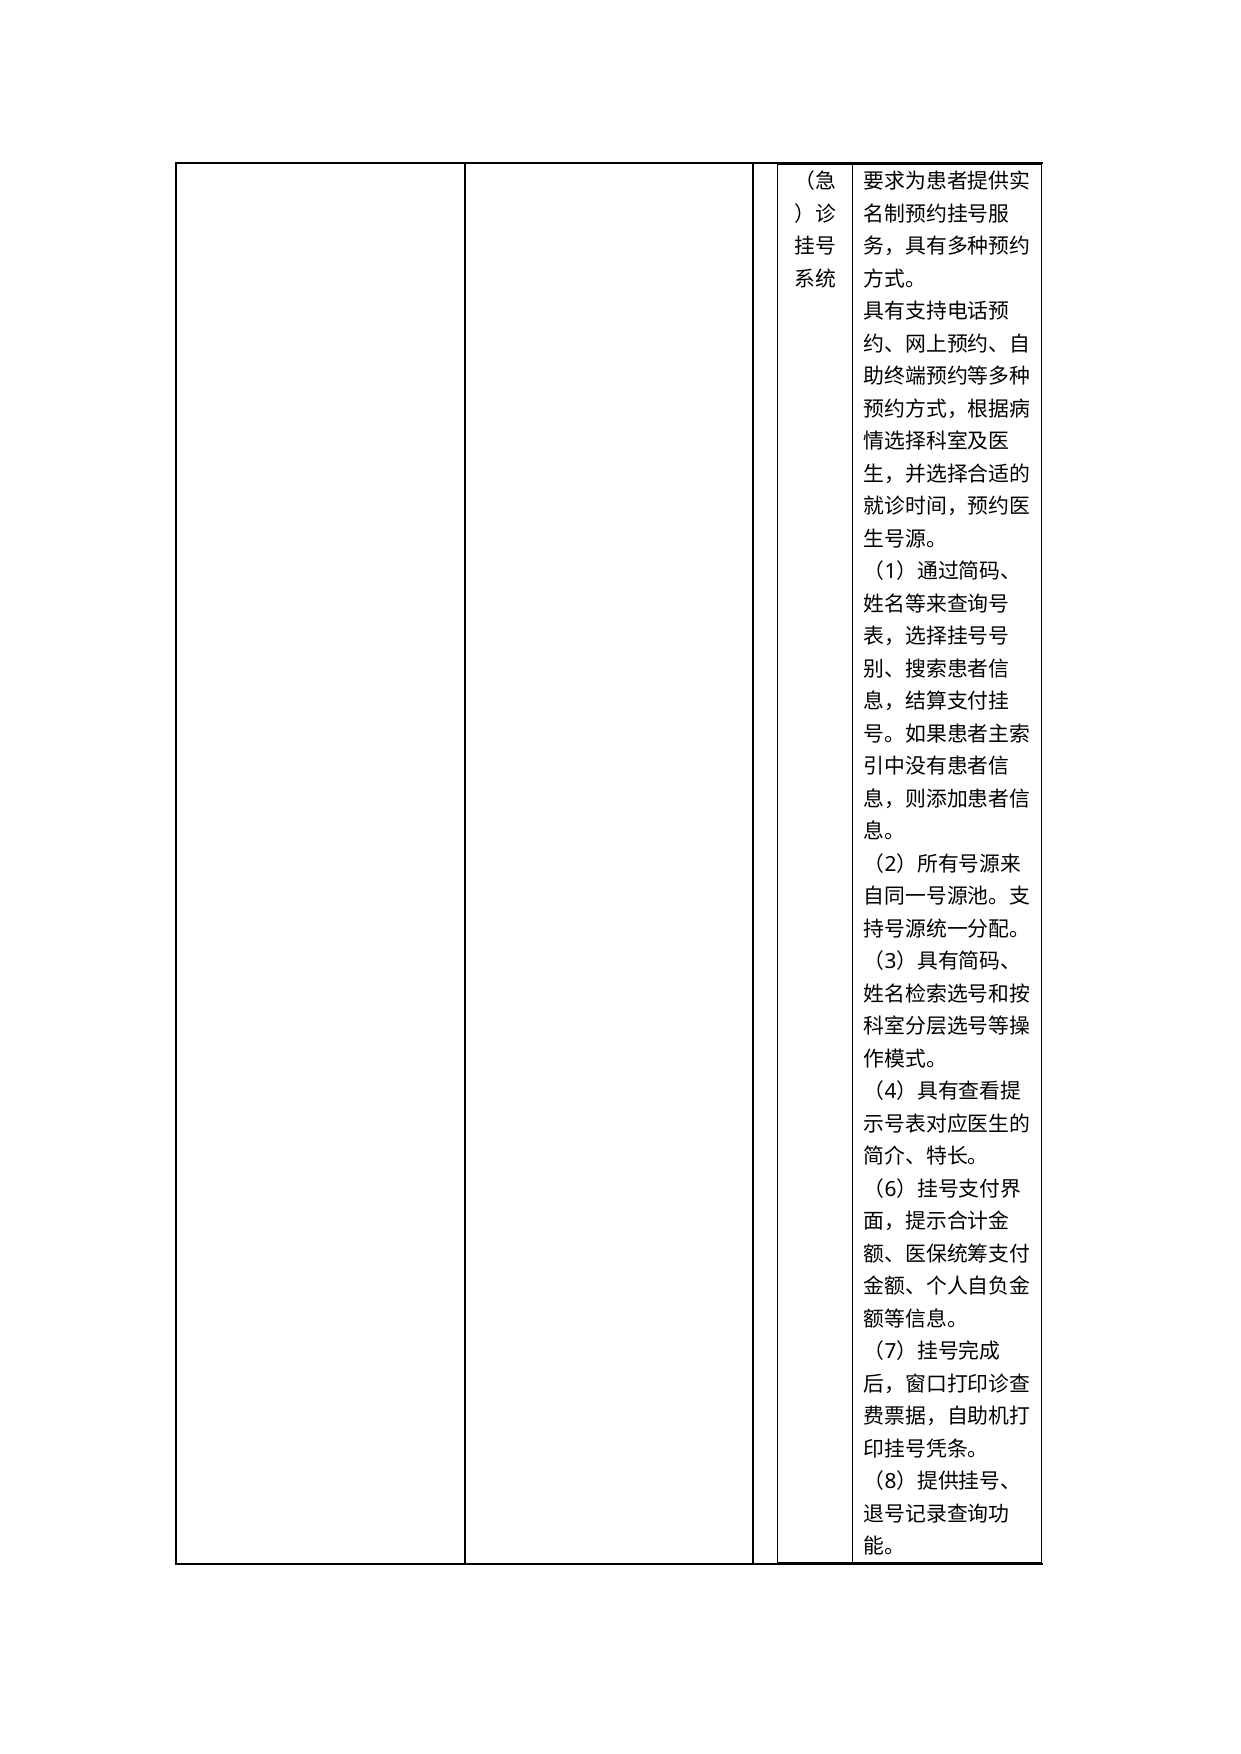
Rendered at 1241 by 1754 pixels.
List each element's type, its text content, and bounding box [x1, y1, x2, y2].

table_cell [778, 165, 852, 1562]
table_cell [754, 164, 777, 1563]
table_cell [177, 164, 464, 1563]
table_cell 1 [466, 164, 752, 1563]
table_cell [853, 165, 1041, 1562]
